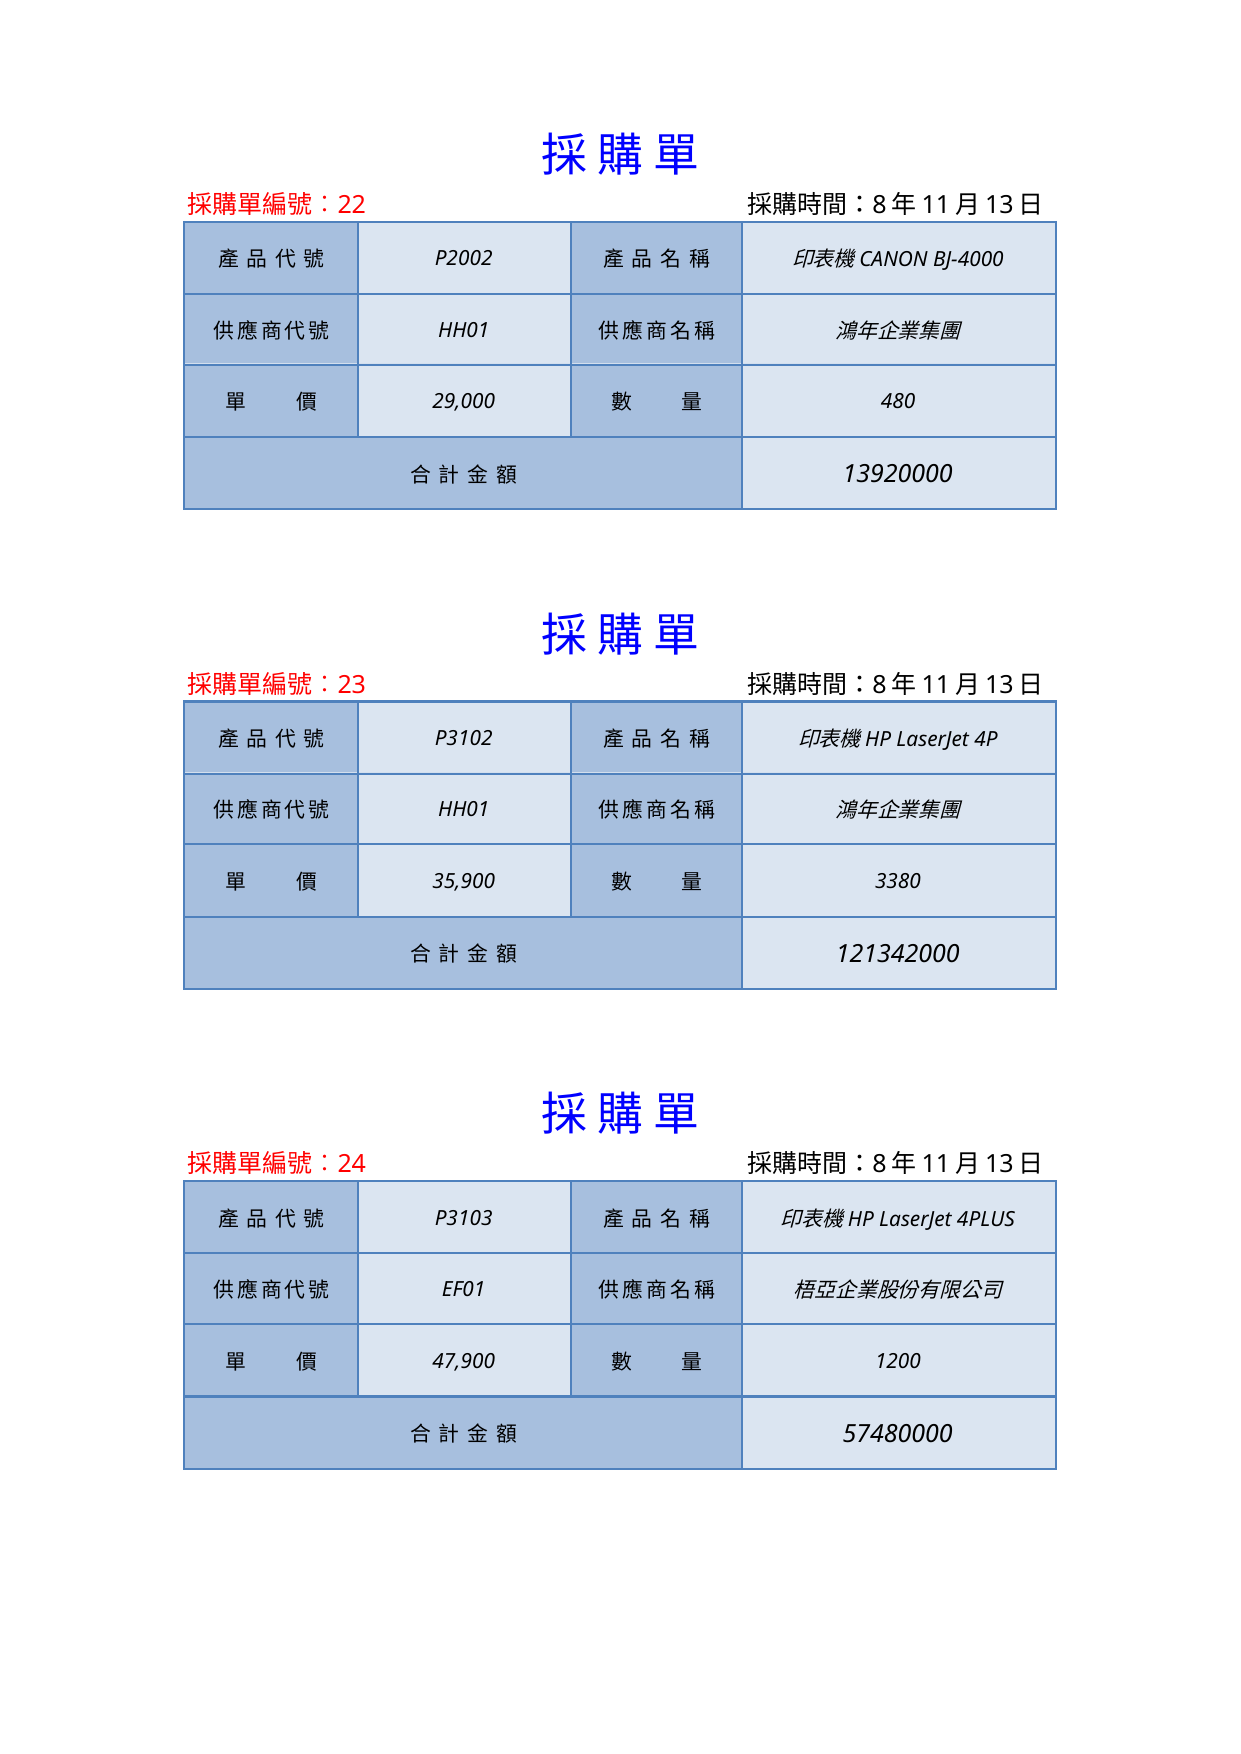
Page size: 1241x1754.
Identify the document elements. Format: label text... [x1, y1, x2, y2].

table_header 產品名稱 [572, 1182, 741, 1252]
table_cell 梧亞企業股份有限公司 [743, 1254, 1055, 1323]
table_cell 鴻年企業集團 [743, 295, 1055, 363]
table_cell EF01 [359, 1254, 570, 1323]
table_cell 供應商名稱 [572, 775, 741, 843]
table_cell 480 [743, 366, 1055, 436]
table_header 印表機 HP LaserJet 4P [743, 703, 1055, 772]
table_header 產品代號 [185, 223, 357, 293]
table_cell 供應商名稱 [572, 1254, 741, 1323]
table_cell 121,342,000 [743, 918, 1055, 988]
text 採 購 單 [187, 598, 1053, 664]
table_cell 47,900 [359, 1325, 570, 1395]
table_cell 35,900 [359, 845, 570, 916]
table_cell 1200 [743, 1325, 1055, 1395]
table_header 印表機 HP LaserJet 4PLUS [743, 1182, 1055, 1252]
table_cell 單價 [185, 1325, 357, 1395]
table_cell 57,480,000 [743, 1398, 1055, 1468]
table_cell 數量 [572, 845, 741, 916]
table_header 產品代號 [185, 703, 357, 772]
table_cell 單價 [185, 366, 357, 436]
table_header 產品名稱 [572, 223, 741, 293]
text 採購單編號︰22 採購時間：109年11月6日 [187, 184, 1053, 221]
table_header 產品名稱 [572, 703, 741, 772]
table_header 產品代號 [185, 1182, 357, 1252]
text 採 購 單 [187, 1077, 1053, 1144]
table_header 印表機 CANON BJ-4000 [743, 223, 1055, 293]
table_cell 合計金額 [185, 438, 741, 508]
table_cell 供應商代號 [185, 1254, 357, 1323]
table_cell 13,920,000 [743, 438, 1055, 508]
table_cell 供應商代號 [185, 295, 357, 363]
table_cell 合計金額 [185, 1398, 741, 1468]
text 採購單編號︰24 採購時間：109年11月6日 [187, 1144, 1053, 1180]
table_cell HH01 [359, 775, 570, 843]
table_cell 鴻年企業集團 [743, 775, 1055, 843]
table_cell 數量 [572, 1325, 741, 1395]
text 採 購 單 [187, 118, 1053, 184]
table_cell 29,000 [359, 366, 570, 436]
table_cell HH01 [359, 295, 570, 363]
table_header P2002 [359, 223, 570, 293]
table_cell 合計金額 [185, 918, 741, 988]
table_cell 3380 [743, 845, 1055, 916]
table_header P3102 [359, 703, 570, 772]
table_header P3103 [359, 1182, 570, 1252]
table_cell 單價 [185, 845, 357, 916]
table_cell 供應商代號 [185, 775, 357, 843]
table_cell 數量 [572, 366, 741, 436]
text 採購單編號︰23 採購時間：109年11月6日 [187, 664, 1053, 700]
table_cell 供應商名稱 [572, 295, 741, 363]
